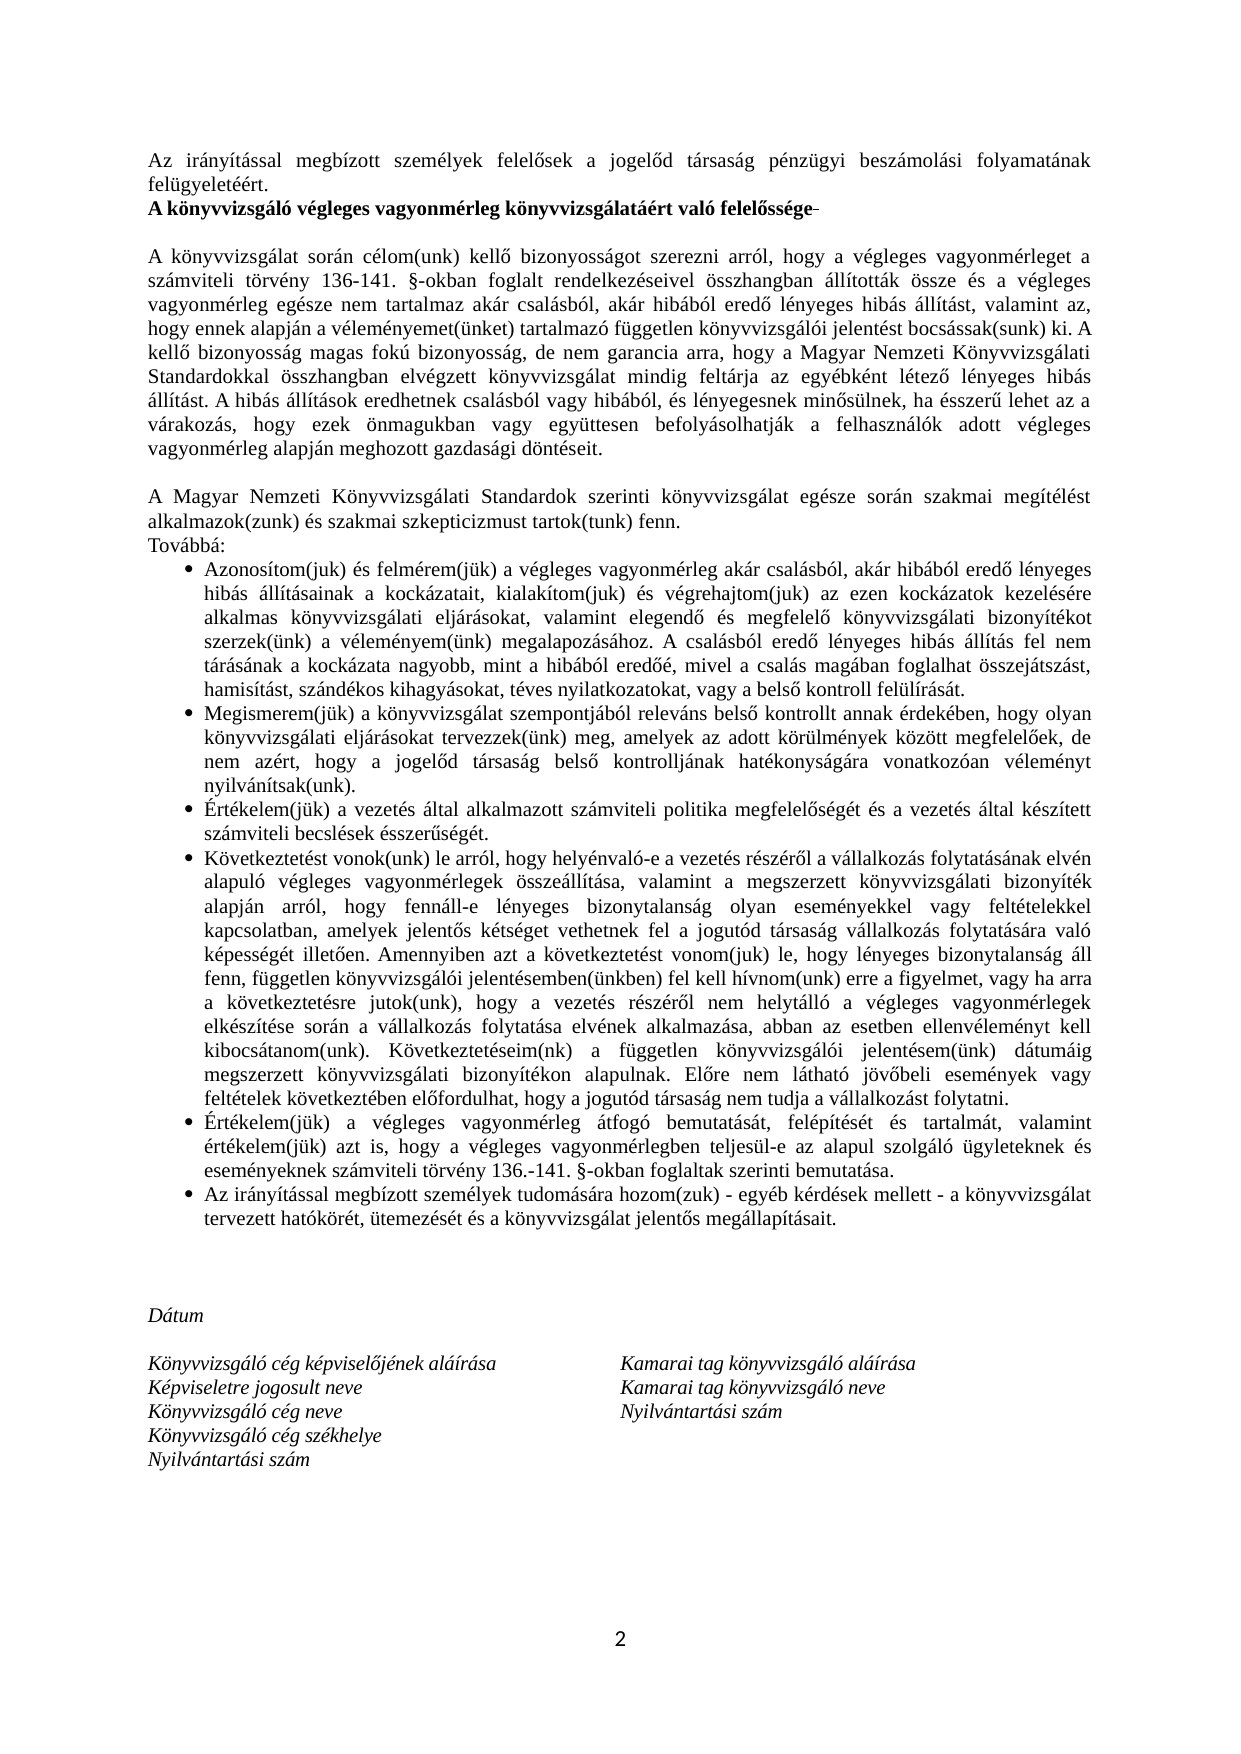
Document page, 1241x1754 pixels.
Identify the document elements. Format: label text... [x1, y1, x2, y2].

text A könyvvizsgálat során célom(unk) kellő bizonyosságot szerezni arról, hogy a végleges vagyonmérleget a számviteli törvény 136-141. §-okban foglalt rendelkezéseivel összhangban állították össze és a végleges vagyonmérleg egésze nem tartalmaz akár csalásból, akár hibából eredő lényeges hibás állítást, valamint az, hogy ennek alapján a véleményemet(ünket) tartalmazó független könyvvizsgálói jelentést bocsássak(sunk) ki. A kellő bizonyosság magas fokú bizonyosság, de nem garancia arra, hogy a Magyar Nemzeti Könyvvizsgálati Standardokkal összhangban elvégzett könyvvizsgálat mindig feltárja az egyébként létező lényeges hibás állítást. A hibás állítások eredhetnek csalásból vagy hibából, és lényegesnek minősülnek, ha ésszerű lehet az a várakozás, hogy ezek önmagukban vagy együttesen befolyásolhatják a felhasználók adott végleges vagyonmérleg alapján meghozott gazdasági döntéseit. [148, 244, 1093, 460]
text Nyilvántartási szám [148, 1447, 1093, 1471]
text Dátum [148, 1303, 1093, 1327]
list Következtetést vonok(unk) le arról, hogy helyénvaló-e a vezetés részéről a vállalkozás folytatásának elvén alapuló végleges vagyonmérlegek összeállítása, valamint a megszerzett könyvvizsgálati bizonyíték alapján arról, hogy fennáll-e lényeges bizonytalanság olyan eseményekkel vagy feltételekkel kapcsolatban, amelyek jelentős kétséget vethetnek fel a jogutód társaság vállalkozás folytatására való képességét illetően. Amennyiben azt a következtetést vonom(juk) le, hogy lényeges bizonytalanság áll fenn, független könyvvizsgálói jelentésemben(ünkben) fel kell hívnom(unk) erre a figyelmet, vagy ha arra a következtetésre jutok(unk), hogy a vezetés részéről nem helytálló a végleges vagyonmérlegek elkészítése során a vállalkozás folytatása elvének alkalmazása, abban az esetben ellenvéleményt kell kibocsátanom(unk). Következtetéseim(nk) a független könyvvizsgálói jelentésem(ünk) dátumáig megszerzett könyvvizsgálati bizonyítékon alapulnak. Előre nem látható jövőbeli események vagy feltételek következtében előfordulhat, hogy a jogutód társaság nem tudja a vállalkozást folytatni. [185, 845, 1093, 1110]
text Továbbá: [148, 533, 1093, 557]
text Könyvvizsgáló cég székhelye [148, 1423, 1093, 1447]
text A Magyar Nemzeti Könyvvizsgálati Standardok szerinti könyvvizsgálat egésze során szakmai megítélést alkalmazok(zunk) és szakmai szkepticizmust tartok(tunk) fenn. [148, 484, 1093, 533]
text Könyvvizsgáló cég neve Nyilvántartási szám [148, 1399, 1093, 1423]
list Értékelem(jük) a végleges vagyonmérleg átfogó bemutatását, felépítését és tartalmát, valamint értékelem(jük) azt is, hogy a végleges vagyonmérlegben teljesül-e az alapul szolgáló ügyleteknek és eseményeknek számviteli törvény 136.-141. §-okban foglaltak szerinti bemutatása. [185, 1110, 1093, 1182]
list Megismerem(jük) a könyvvizsgálat szempontjából releváns belső kontrollt annak érdekében, hogy olyan könyvvizsgálati eljárásokat tervezzek(ünk) meg, amelyek az adott körülmények között megfelelőek, de nem azért, hogy a jogelőd társaság belső kontrolljának hatékonyságára vonatkozóan véleményt nyilvánítsak(unk). [185, 701, 1093, 797]
text Könyvvizsgáló cég képviselőjének aláírása Kamarai tag könyvvizsgáló aláírása [148, 1351, 1093, 1375]
text Az irányítással megbízott személyek felelősek a jogelőd társaság pénzügyi beszámolási folyamatának felügyeletéért. [148, 148, 1093, 196]
text Képviseletre jogosult neve Kamarai tag könyvvizsgáló neve [148, 1375, 1093, 1399]
text A könyvvizsgáló végleges vagyonmérleg könyvvizsgálatáért való felelőssége [148, 196, 1093, 220]
list Azonosítom(juk) és felmérem(jük) a végleges vagyonmérleg akár csalásból, akár hibából eredő lényeges hibás állításainak a kockázatait, kialakítom(juk) és végrehajtom(juk) az ezen kockázatok kezelésére alkalmas könyvvizsgálati eljárásokat, valamint elegendő és megfelelő könyvvizsgálati bizonyítékot szerzek(ünk) a véleményem(ünk) megalapozásához. A csalásból eredő lényeges hibás állítás fel nem tárásának a kockázata nagyobb, mint a hibából eredőé, mivel a csalás magában foglalhat összejátszást, hamisítást, szándékos kihagyásokat, téves nyilatkozatokat, vagy a belső kontroll felülírását. [185, 557, 1093, 701]
list Értékelem(jük) a vezetés által alkalmazott számviteli politika megfelelőségét és a vezetés által készített számviteli becslések ésszerűségét. [185, 797, 1093, 845]
list Az irányítással megbízott személyek tudomására hozom(zuk) - egyéb kérdések mellett - a könyvvizsgálat tervezett hatókörét, ütemezését és a könyvvizsgálat jelentős megállapításait. [185, 1182, 1093, 1230]
